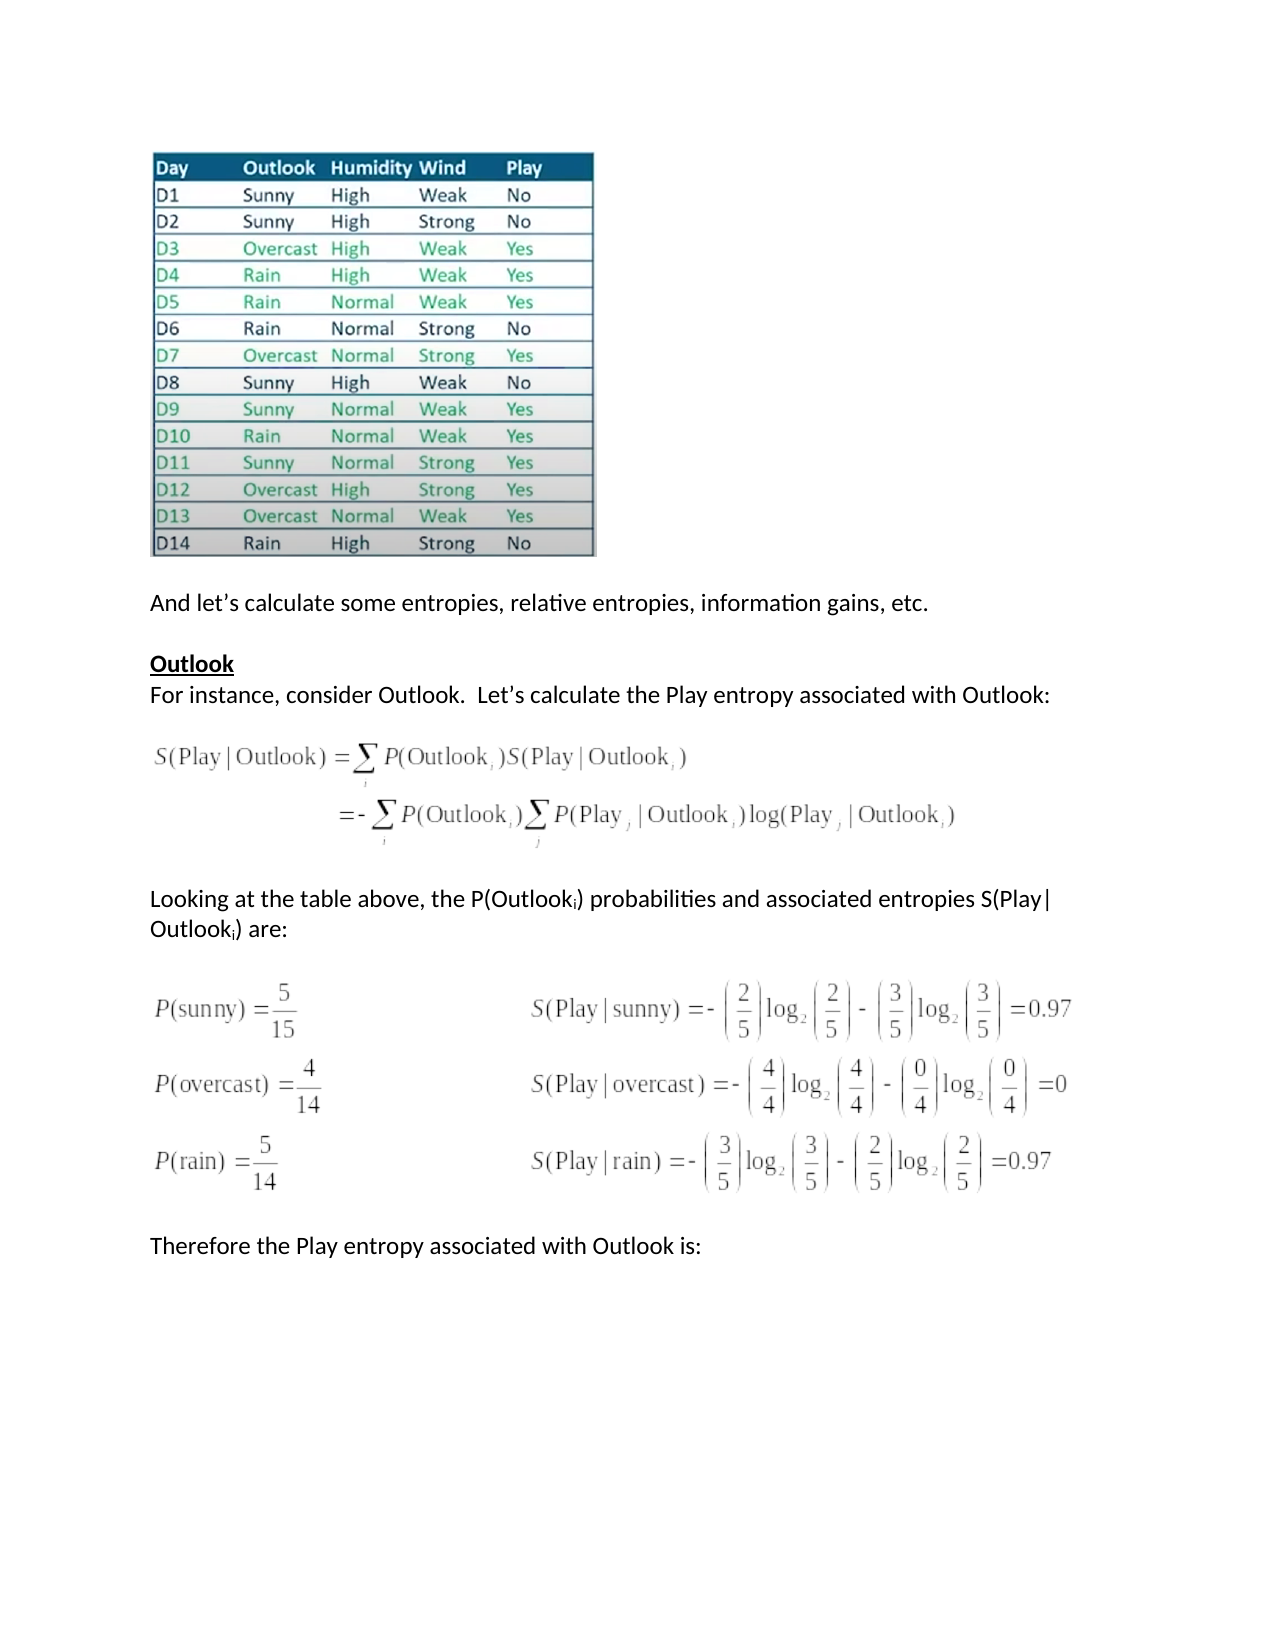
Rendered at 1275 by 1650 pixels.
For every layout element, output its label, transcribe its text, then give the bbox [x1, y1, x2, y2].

text For instance, consider Outlook. Let’s calculate the Play entropy associated with Outlook: [150, 679, 1125, 709]
text Outlook [150, 648, 1125, 679]
picture [150, 150, 597, 557]
text Therefore the Play entropy associated with Outlook is: [150, 1230, 1125, 1260]
text And let’s calculate some entropies, relative entropies, information gains, etc. [150, 587, 1125, 618]
text Looking at the table above, the P(Outlooki) probabilities and associated entropies S(Play|Outlooki) are: [150, 883, 1125, 944]
